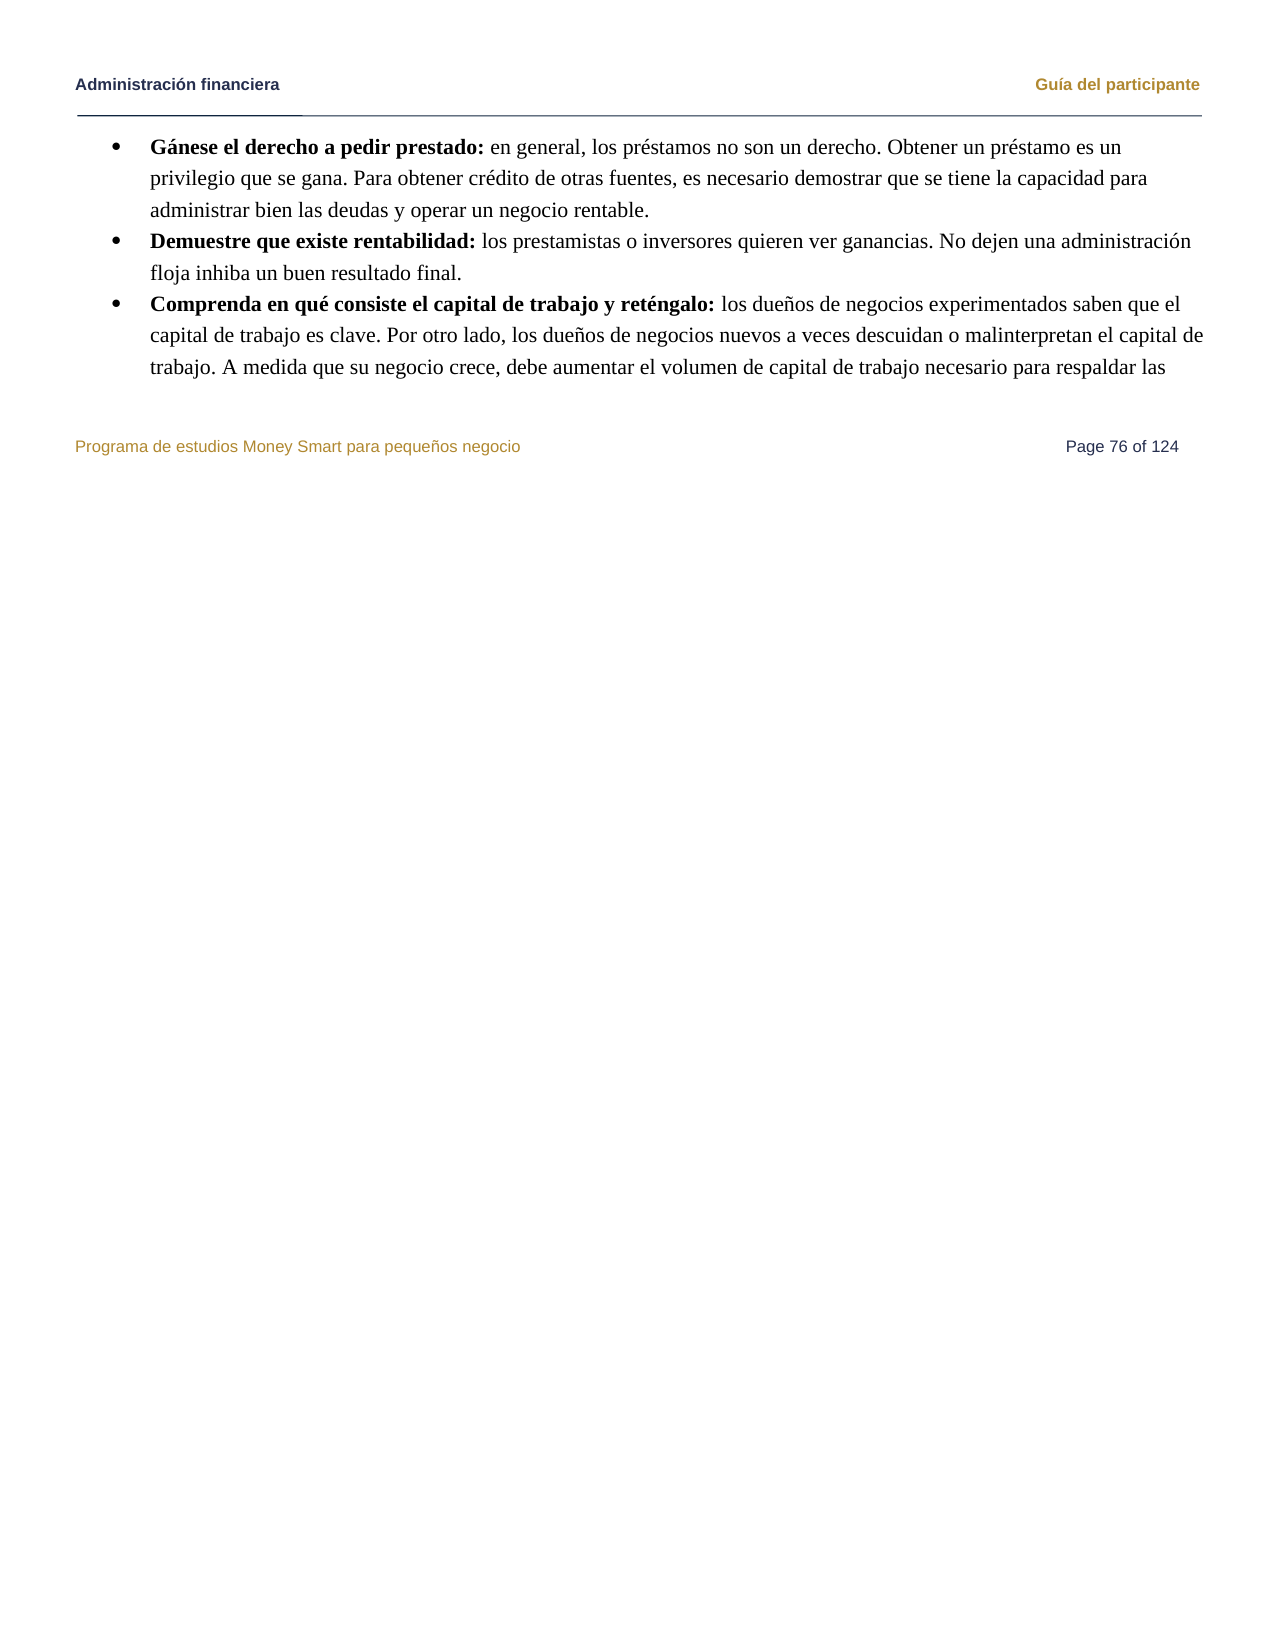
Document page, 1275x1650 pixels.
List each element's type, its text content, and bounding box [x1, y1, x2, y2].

text Comprenda en qué consiste el capital de trabajo y reténgalo: los dueños de negocios experimentados saben que el capital de trabajo es clave. Por otro lado, los dueños de negocios nuevos a veces descuidan o malinterpretan el capital de trabajo. A medida que su negocio crece, debe aumentar el volumen de capital de trabajo necesario para respaldar las operaciones del negocio. Los dueños de negocios exitosos están al tanto del capital de trabajo necesario para lograr que sus negocios crezcan y sigan operando. [112, 291, 1209, 379]
text Gánese el derecho a pedir prestado: en general, los préstamos no son un derecho. Obtener un préstamo es un privilegio que se gana. Para obtener crédito de otras fuentes, es necesario demostrar que se tiene la capacidad para administrar bien las deudas y operar un negocio rentable. [112, 134, 1209, 222]
text Demuestre que existe rentabilidad: los prestamistas o inversores quieren ver ganancias. No dejen una administración floja inhiba un buen resultado final. [112, 228, 1209, 285]
picture [75, 0, 1202, 237]
